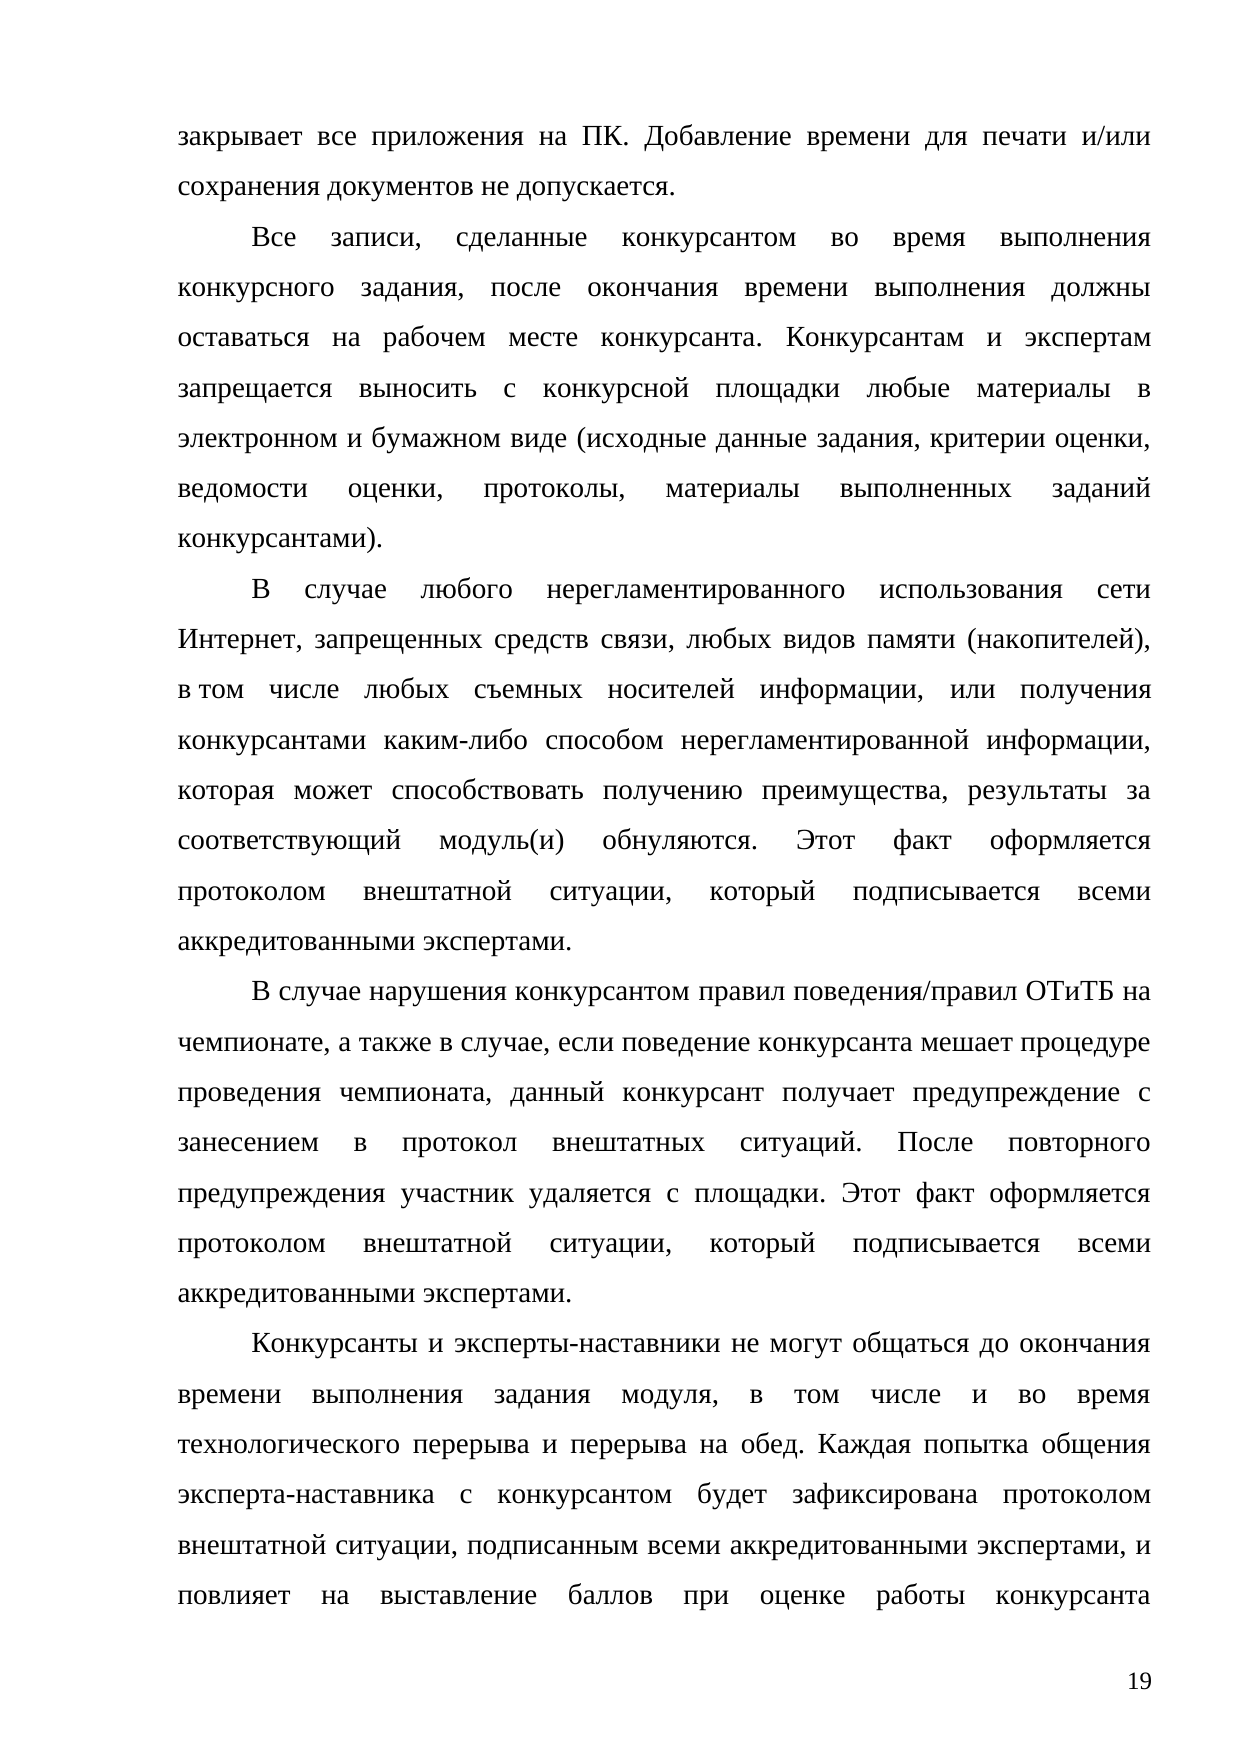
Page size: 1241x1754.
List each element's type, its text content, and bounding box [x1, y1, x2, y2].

text В случае нарушения конкурсантом правил поведения/правил ОТиТБ на чемпионате, а также в случае, если поведение конкурсанта мешает процедуре проведения чемпионата, данный конкурсант получает предупреждение с занесением в протокол внештатных ситуаций. После повторного предупреждения участник удаляется с площадки. Этот факт оформляется протоколом внештатной ситуации, который подписывается всеми аккредитованными экспертами. [177, 973, 1152, 1309]
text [177, 1326, 1152, 1611]
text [177, 118, 1152, 202]
text Все записи, сделанные конкурсантом во время выполнения конкурсного задания, после окончания времени выполнения должны оставаться на рабочем месте конкурсанта. Конкурсантам и экспертам запрещается выносить с конкурсной площадки любые материалы в электронном и бумажном виде (исходные данные задания, критерии оценки, ведомости оценки, протоколы, материалы выполненных заданий конкурсантами). [177, 219, 1152, 554]
text В случае любого нерегламентированного использования сети Интернет, запрещенных средств связи, любых видов памяти (накопителей), в том числе любых съемных носителей информации, или получения конкурсантами каким-либо способом нерегламентированной информации, которая может способствовать получению преимущества, результаты за соответствующий модуль(и) обнуляются. Этот факт оформляется протоколом внештатной ситуации, который подписывается всеми аккредитованными экспертами. [177, 571, 1152, 957]
